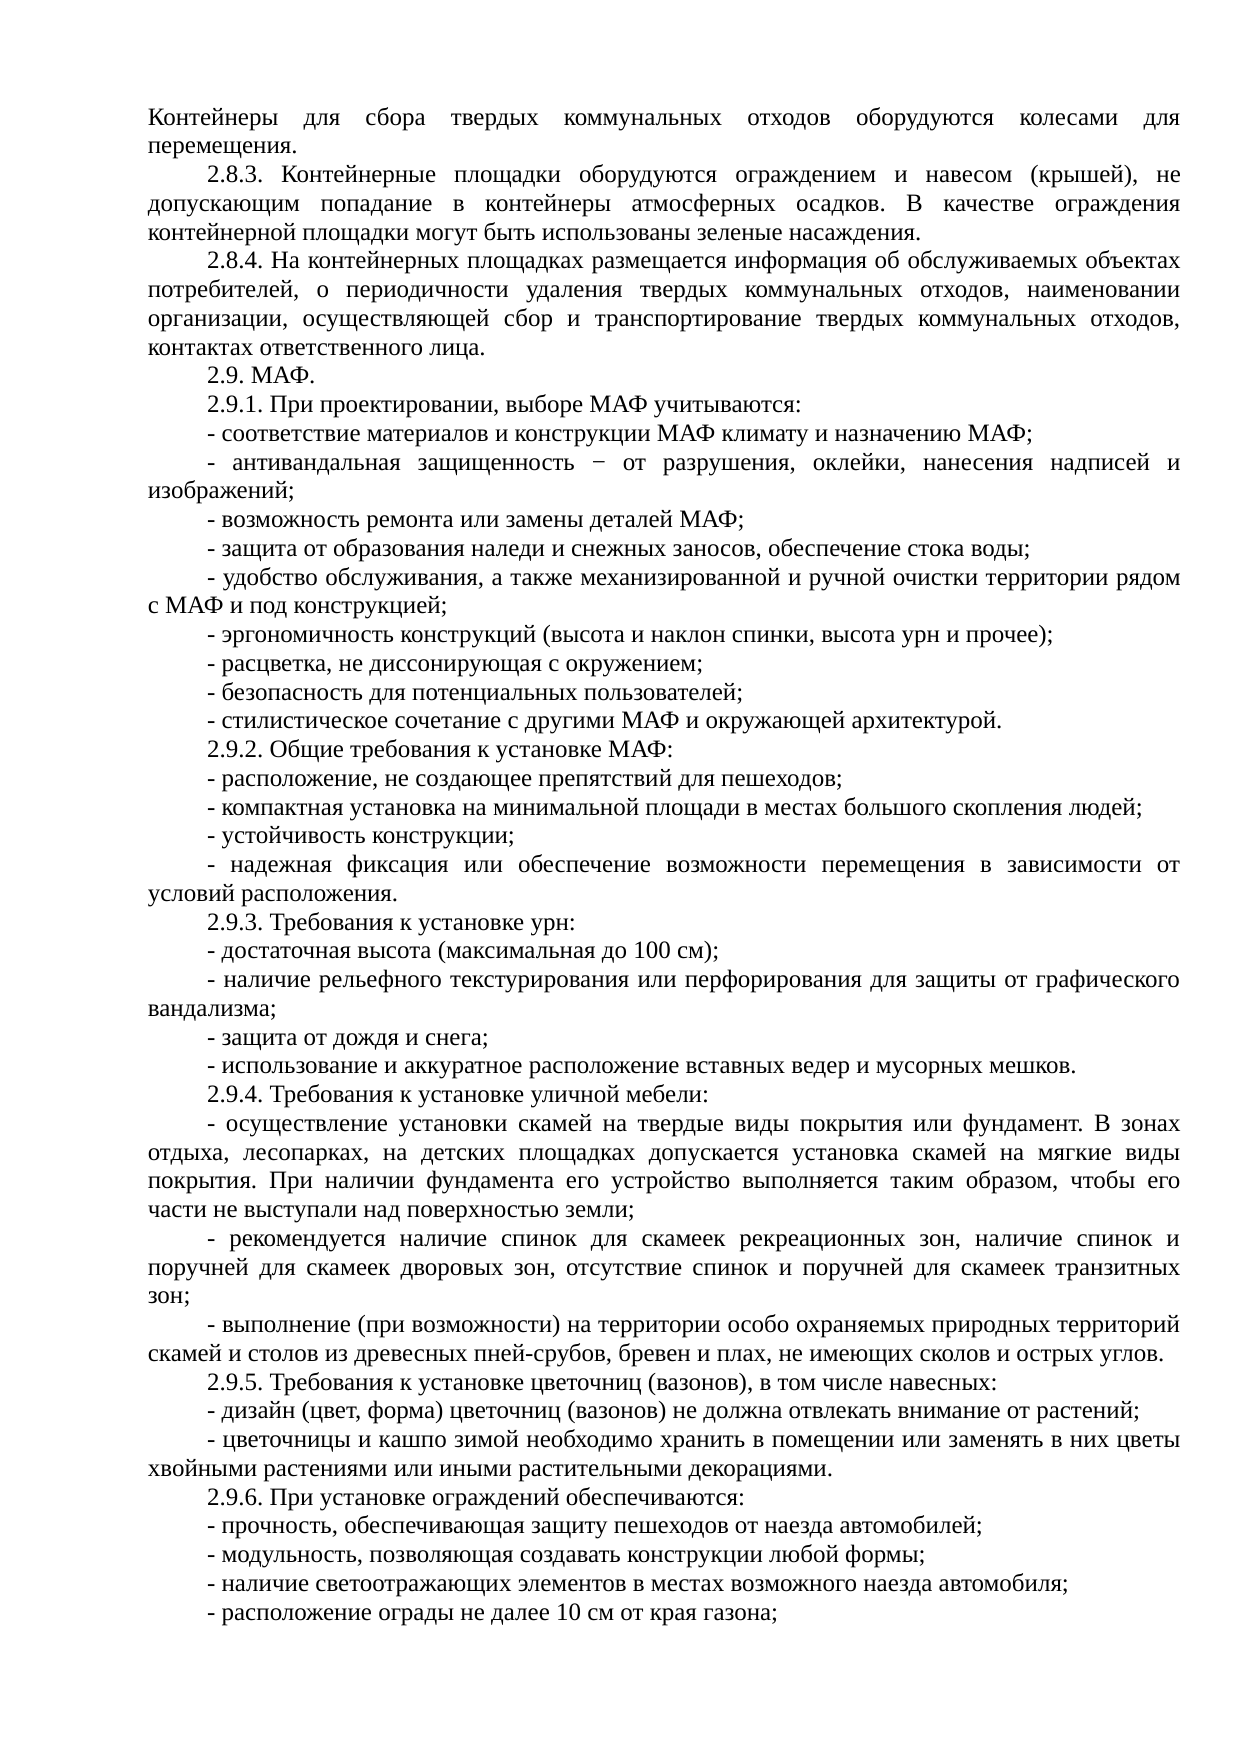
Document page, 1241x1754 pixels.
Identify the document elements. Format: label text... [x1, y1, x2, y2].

text 2.8.3. Контейнерные площадки оборудуются ограждением и навесом (крышей), не допускающим попадание в контейнеры атмосферных осадков. В качестве ограждения контейнерной площадки могут быть использованы зеленые насаждения. [148, 159, 1181, 246]
text 2.9.6. При установке ограждений обеспечиваются: [148, 1482, 1181, 1511]
text 2.9.3. Требования к установке урн: [148, 907, 1181, 936]
text - прочность, обеспечивающая защиту пешеходов от наезда автомобилей; [148, 1511, 1181, 1539]
text - удобство обслуживания, а также механизированной и ручной очистки территории рядом с МАФ и под конструкцией; [148, 562, 1181, 619]
text 2.9. МАФ. [148, 361, 1181, 389]
text - модульность, позволяющая создавать конструкции любой формы; [148, 1539, 1181, 1568]
text - расцветка, не диссонирующая с окружением; [148, 648, 1181, 677]
text 2.9.4. Требования к установке уличной мебели: [148, 1079, 1181, 1108]
text - использование и аккуратное расположение вставных ведер и мусорных мешков. [148, 1051, 1181, 1079]
text - надежная фиксация или обеспечение возможности перемещения в зависимости от условий расположения. [148, 849, 1181, 907]
text - цветочницы и кашпо зимой необходимо хранить в помещении или заменять в них цветы хвойными растениями или иными растительными декорациями. [148, 1424, 1181, 1482]
text 2.9.5. Требования к установке цветочниц (вазонов), в том числе навесных: [148, 1367, 1181, 1396]
text - защита от дождя и снега; [148, 1022, 1181, 1051]
text - антивандальная защищенность − от разрушения, оклейки, нанесения надписей и изображений; [148, 447, 1181, 504]
text 2.9.2. Общие требования к установке МАФ: [148, 734, 1181, 763]
text - защита от образования наледи и снежных заносов, обеспечение стока воды; [148, 533, 1181, 562]
text 2.8.4. На контейнерных площадках размещается информация об обслуживаемых объектах потребителей, о периодичности удаления твердых коммунальных отходов, наименовании организации, осуществляющей сбор и транспортирование твердых коммунальных отходов, контактах ответственного лица. [148, 246, 1181, 361]
text - стилистическое сочетание с другими МАФ и окружающей архитектурой. [148, 706, 1181, 734]
text - расположение, не создающее препятствий для пешеходов; [148, 763, 1181, 792]
text - дизайн (цвет, форма) цветочниц (вазонов) не должна отвлекать внимание от растений; [148, 1396, 1181, 1424]
text - возможность ремонта или замены деталей МАФ; [148, 504, 1181, 533]
text 2.9.1. При проектировании, выборе МАФ учитываются: [148, 389, 1181, 418]
text - достаточная высота (максимальная до 100 см); [148, 936, 1181, 964]
text - выполнение (при возможности) на территории особо охраняемых природных территорий скамей и столов из древесных пней-срубов, бревен и плах, не имеющих сколов и острых углов. [148, 1309, 1181, 1367]
text - рекомендуется наличие спинок для скамеек рекреационных зон, наличие спинок и поручней для скамеек дворовых зон, отсутствие спинок и поручней для скамеек транзитных зон; [148, 1223, 1181, 1309]
text - соответствие материалов и конструкции МАФ климату и назначению МАФ; [148, 418, 1181, 447]
text - расположение ограды не далее 10 см от края газона; [148, 1597, 1181, 1626]
text - безопасность для потенциальных пользователей; [148, 677, 1181, 706]
text - осуществление установки скамей на твердые виды покрытия или фундамент. В зонах отдыха, лесопарках, на детских площадках допускается установка скамей на мягкие виды покрытия. При наличии фундамента его устройство выполняется таким образом, чтобы его части не выступали над поверхностью земли; [148, 1108, 1181, 1223]
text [148, 102, 1181, 159]
text - эргономичность конструкций (высота и наклон спинки, высота урн и прочее); [148, 619, 1181, 648]
text - наличие светоотражающих элементов в местах возможного наезда автомобиля; [148, 1568, 1181, 1597]
text - устойчивость конструкции; [148, 821, 1181, 849]
text - наличие рельефного текстурирования или перфорирования для защиты от графического вандализма; [148, 964, 1181, 1022]
text - компактная установка на минимальной площади в местах большого скопления людей; [148, 792, 1181, 821]
